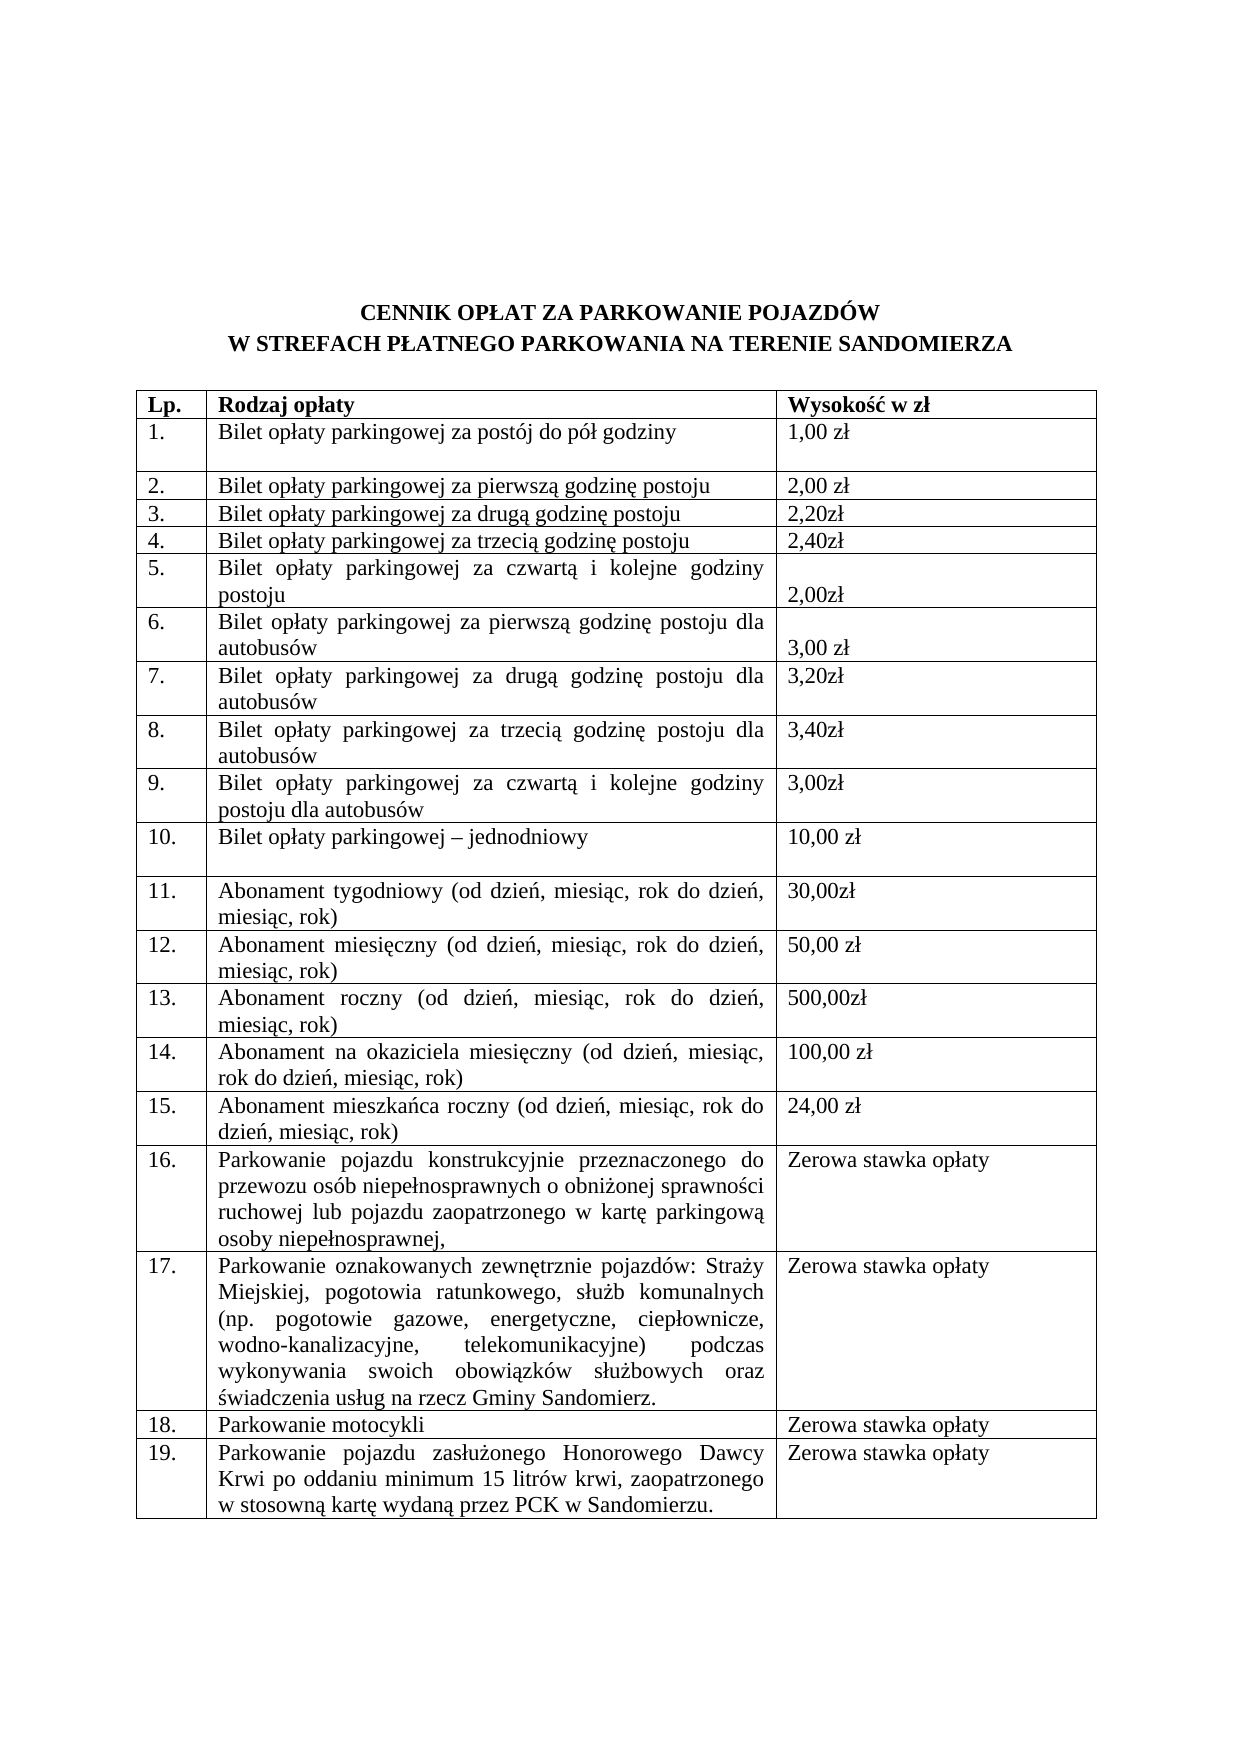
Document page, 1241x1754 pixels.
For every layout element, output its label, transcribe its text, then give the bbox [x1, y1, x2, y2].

table_cell 3,40zł [777, 716, 1096, 768]
table_cell 4. [137, 527, 206, 553]
table_cell 5. [137, 554, 206, 607]
table_cell Parkowanie pojazdu zasłużonego Honorowego Dawcy Krwi po oddaniu minimum 15 litrów krwi, zaopatrzonego w stosowną kartę wydaną przez PCK w Sandomierzu. [207, 1439, 776, 1518]
table_cell 30,00zł [777, 877, 1096, 929]
table_cell Bilet opłaty parkingowej za drugą godzinę postoju dla autobusów [207, 662, 776, 714]
table_cell Zerowa stawka opłaty [777, 1252, 1096, 1410]
table_cell Abonament miesięczny (od dzień, miesiąc, rok do dzień, miesiąc, rok) [207, 931, 776, 983]
table_cell Abonament mieszkańca roczny (od dzień, miesiąc, rok do dzień, miesiąc, rok) [207, 1092, 776, 1144]
table_cell 1. [137, 419, 206, 471]
table_cell 100,00 zł [777, 1038, 1096, 1091]
table_cell 24,00 zł [777, 1092, 1096, 1144]
table_cell Bilet opłaty parkingowej za drugą godzinę postoju [207, 500, 776, 526]
table_cell 50,00 zł [777, 931, 1096, 983]
table_cell 3,00zł [777, 769, 1096, 822]
table_cell 2,00 zł [777, 472, 1096, 498]
table_cell 13. [137, 984, 206, 1037]
table_cell Parkowanie oznakowanych zewnętrznie pojazdów: Straży Miejskiej, pogotowia ratunkowego, służb komunalnych (np. pogotowie gazowe, energetyczne, ciepłownicze, wodno-kanalizacyjne, telekomunikacyjne) podczas wykonywania swoich obowiązków służbowych oraz świadczenia usług na rzecz Gminy Sandomierz. [207, 1252, 776, 1410]
table_cell Bilet opłaty parkingowej – jednodniowy [207, 823, 776, 876]
table_cell Bilet opłaty parkingowej za pierwszą godzinę postoju dla autobusów [207, 608, 776, 661]
table_cell Bilet opłaty parkingowej za postój do pół godziny [207, 419, 776, 471]
table_header Lp. [137, 391, 206, 417]
table_cell 9. [137, 769, 206, 822]
table_cell Bilet opłaty parkingowej za czwartą i kolejne godziny postoju dla autobusów [207, 769, 776, 822]
table_header Rodzaj opłaty [207, 391, 776, 417]
text W STREFACH PŁATNEGO PARKOWANIA NA TERENIE SANDOMIERZA [148, 329, 1093, 356]
table_cell 18. [137, 1411, 206, 1438]
table_cell 6. [137, 608, 206, 661]
table_cell 3,00 zł [777, 608, 1096, 661]
table_cell 12. [137, 931, 206, 983]
table_cell Zerowa stawka opłaty [777, 1411, 1096, 1438]
table_cell Abonament roczny (od dzień, miesiąc, rok do dzień, miesiąc, rok) [207, 984, 776, 1037]
table_cell 2. [137, 472, 206, 498]
table_cell 15. [137, 1092, 206, 1144]
table_cell 17. [137, 1252, 206, 1410]
table_cell Bilet opłaty parkingowej za trzecią godzinę postoju [207, 527, 776, 553]
table_cell Bilet opłaty parkingowej za pierwszą godzinę postoju [207, 472, 776, 498]
table_cell 1,00 zł [777, 419, 1096, 471]
table_cell Bilet opłaty parkingowej za czwartą i kolejne godziny postoju [207, 554, 776, 607]
table_cell 7. [137, 662, 206, 714]
table_cell 10. [137, 823, 206, 876]
table_cell Abonament na okaziciela miesięczny (od dzień, miesiąc, rok do dzień, miesiąc, rok) [207, 1038, 776, 1091]
table_cell 3. [137, 500, 206, 526]
table_cell 10,00 zł [777, 823, 1096, 876]
table_cell 11. [137, 877, 206, 929]
table_header Wysokość w zł [777, 391, 1096, 417]
text CENNIK OPŁAT ZA PARKOWANIE POJAZDÓW [148, 299, 1093, 326]
table_cell 8. [137, 716, 206, 768]
table_cell 19. [137, 1439, 206, 1518]
table_cell 3,20zł [777, 662, 1096, 714]
table_cell Parkowanie pojazdu konstrukcyjnie przeznaczonego do przewozu osób niepełnosprawnych o obniżonej sprawności ruchowej lub pojazdu zaopatrzonego w kartę parkingową osoby niepełnosprawnej, [207, 1146, 776, 1251]
table_cell 2,20zł [777, 500, 1096, 526]
table_cell 2,40zł [777, 527, 1096, 553]
table_cell Abonament tygodniowy (od dzień, miesiąc, rok do dzień, miesiąc, rok) [207, 877, 776, 929]
table_cell 14. [137, 1038, 206, 1091]
table_cell Parkowanie motocykli [207, 1411, 776, 1438]
table_cell 16. [137, 1146, 206, 1251]
table_cell Bilet opłaty parkingowej za trzecią godzinę postoju dla autobusów [207, 716, 776, 768]
table_cell Zerowa stawka opłaty [777, 1146, 1096, 1251]
table_cell 2,00zł [777, 554, 1096, 607]
table_cell Zerowa stawka opłaty [777, 1439, 1096, 1518]
table_cell 500,00zł [777, 984, 1096, 1037]
